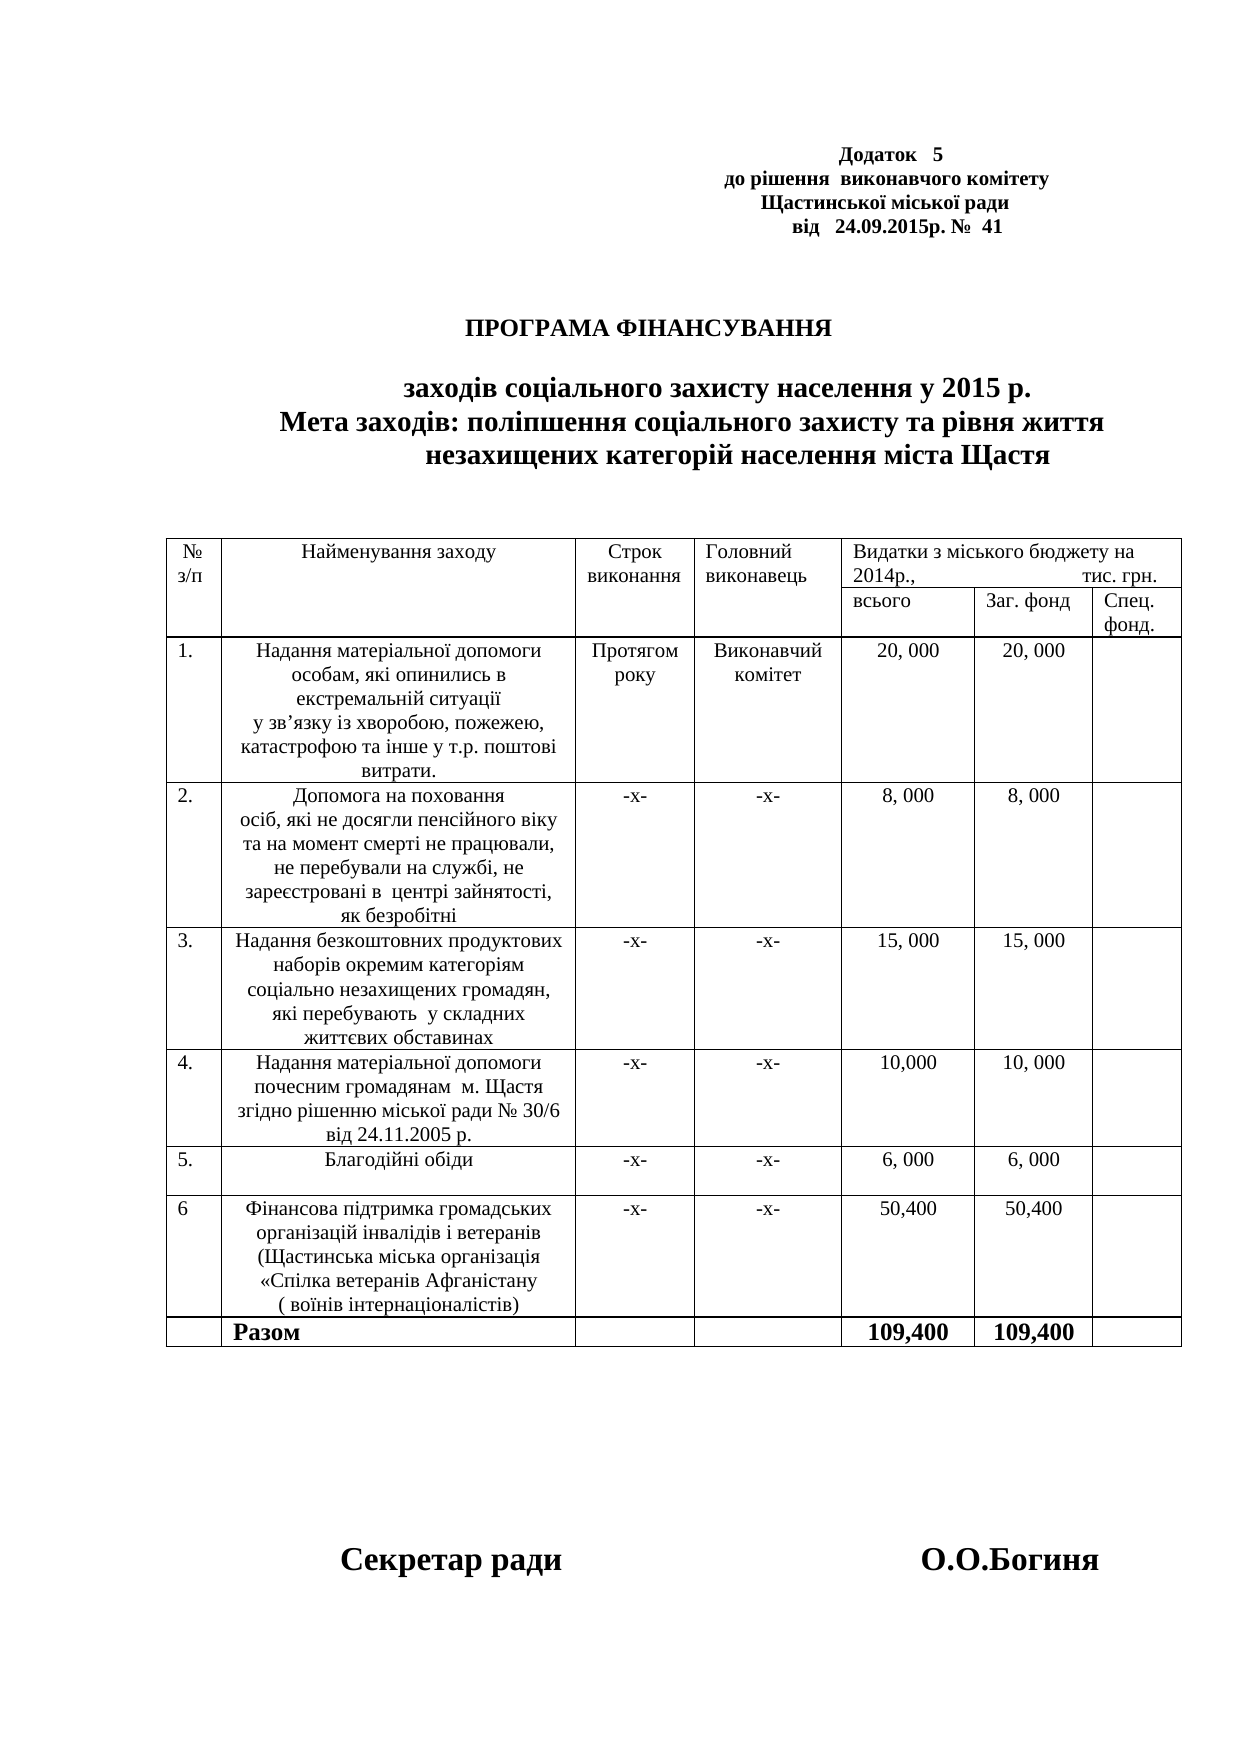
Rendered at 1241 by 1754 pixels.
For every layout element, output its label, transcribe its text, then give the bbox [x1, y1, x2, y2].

text ПРОГРАМА ФІНАНСУВАННЯ [177, 313, 1152, 342]
table_cell -х- [576, 1050, 694, 1146]
table_cell [167, 1318, 221, 1346]
table_cell Надання матеріальної допомоги особам, які опинились в екстремальній ситуації у зв’язку із хворобою, пожежею, катастрофою та інше у т.р. поштові витрати. [222, 638, 575, 782]
table_cell 2. [167, 783, 221, 927]
table_cell -х- [576, 783, 694, 927]
table_cell 15, 000 [975, 928, 1092, 1049]
table_cell 8, 000 [975, 783, 1092, 927]
table_cell [576, 1318, 694, 1346]
table_cell Допомога на поховання осіб, які не досягли пенсійного віку та на момент смерті не працювали, не перебували на службі, не зареєстровані в центрі зайнятості, як безробітні [222, 783, 575, 927]
table_cell 20, 000 [842, 638, 974, 782]
table_cell [1093, 1196, 1181, 1316]
table_cell [1093, 1318, 1181, 1346]
table_cell 6, 000 [975, 1147, 1092, 1195]
table_cell Фінансова підтримка громадських організацій інвалідів і ветеранів (Щастинська міська організація «Спілка ветеранів Афганістану ( воїнів інтернаціоналістів) [222, 1196, 575, 1316]
table_cell 15, 000 [842, 928, 974, 1049]
table_cell 109,400 [842, 1318, 974, 1346]
table_cell всього [842, 588, 974, 636]
table_header Найменування заходу [222, 539, 575, 636]
table_cell Заг. фонд [975, 588, 1092, 636]
table_cell Спец. фонд. [1093, 588, 1181, 636]
text Додаток 5 [177, 142, 1152, 166]
table_cell [1093, 928, 1181, 1049]
text Мета заходів: поліпшення соціального захисту та рівня життя [177, 404, 1152, 437]
table_cell -х- [695, 928, 841, 1049]
table_cell [1093, 1050, 1181, 1146]
text заходів соціального захисту населення у 2015 р. [177, 370, 1152, 404]
text від 24.09.2015р. № 41 [177, 214, 1152, 238]
table_cell 6 [167, 1196, 221, 1316]
text незахищених категорій населення міста Щастя [177, 437, 1152, 471]
table_cell -х- [695, 1196, 841, 1316]
table_cell [695, 1318, 841, 1346]
table_cell [1093, 638, 1181, 782]
table_header Головний виконавець [695, 539, 841, 636]
table_cell Надання матеріальної допомоги почесним громадянам м. Щастя згідно рішенню міської ради № 30/6 від 24.11.2005 р. [222, 1050, 575, 1146]
table_cell 4. [167, 1050, 221, 1146]
text до рішення виконавчого комітету [177, 166, 1152, 190]
table_cell 10,000 [842, 1050, 974, 1146]
table_cell -х- [576, 1196, 694, 1316]
table_cell 10, 000 [975, 1050, 1092, 1146]
table_cell Надання безкоштовних продуктових наборів окремим категоріям соціально незахищених громадян, які перебувають у складних життєвих обставинах [222, 928, 575, 1049]
table_cell Благодійні обіди [222, 1147, 575, 1195]
table_cell -х- [576, 928, 694, 1049]
table_cell 1. [167, 638, 221, 782]
table_cell -х- [695, 1050, 841, 1146]
table_cell [1093, 783, 1181, 927]
table_header Строк виконання [576, 539, 694, 636]
table_cell 50,400 [975, 1196, 1092, 1316]
table_cell Протягом року [576, 638, 694, 782]
table_cell [1093, 1147, 1181, 1195]
table_cell 6, 000 [842, 1147, 974, 1195]
table_cell -х- [695, 1147, 841, 1195]
table_cell -х- [576, 1147, 694, 1195]
table_cell -х- [695, 783, 841, 927]
table_cell 50,400 [842, 1196, 974, 1316]
table_cell 8, 000 [842, 783, 974, 927]
text Секретар ради О.О.Богиня [177, 1539, 1152, 1577]
table_header № з/п [167, 539, 221, 636]
table_cell 109,400 [975, 1318, 1092, 1346]
table_cell Разом [222, 1318, 575, 1346]
table_cell 5. [167, 1147, 221, 1195]
table_cell 3. [167, 928, 221, 1049]
text Щастинської міської ради [177, 190, 1152, 214]
table_cell Виконавчий комітет [695, 638, 841, 782]
table_cell 20, 000 [975, 638, 1092, 782]
table_header Видатки з міського бюджету на 2014р., тис. грн. [842, 539, 1181, 587]
